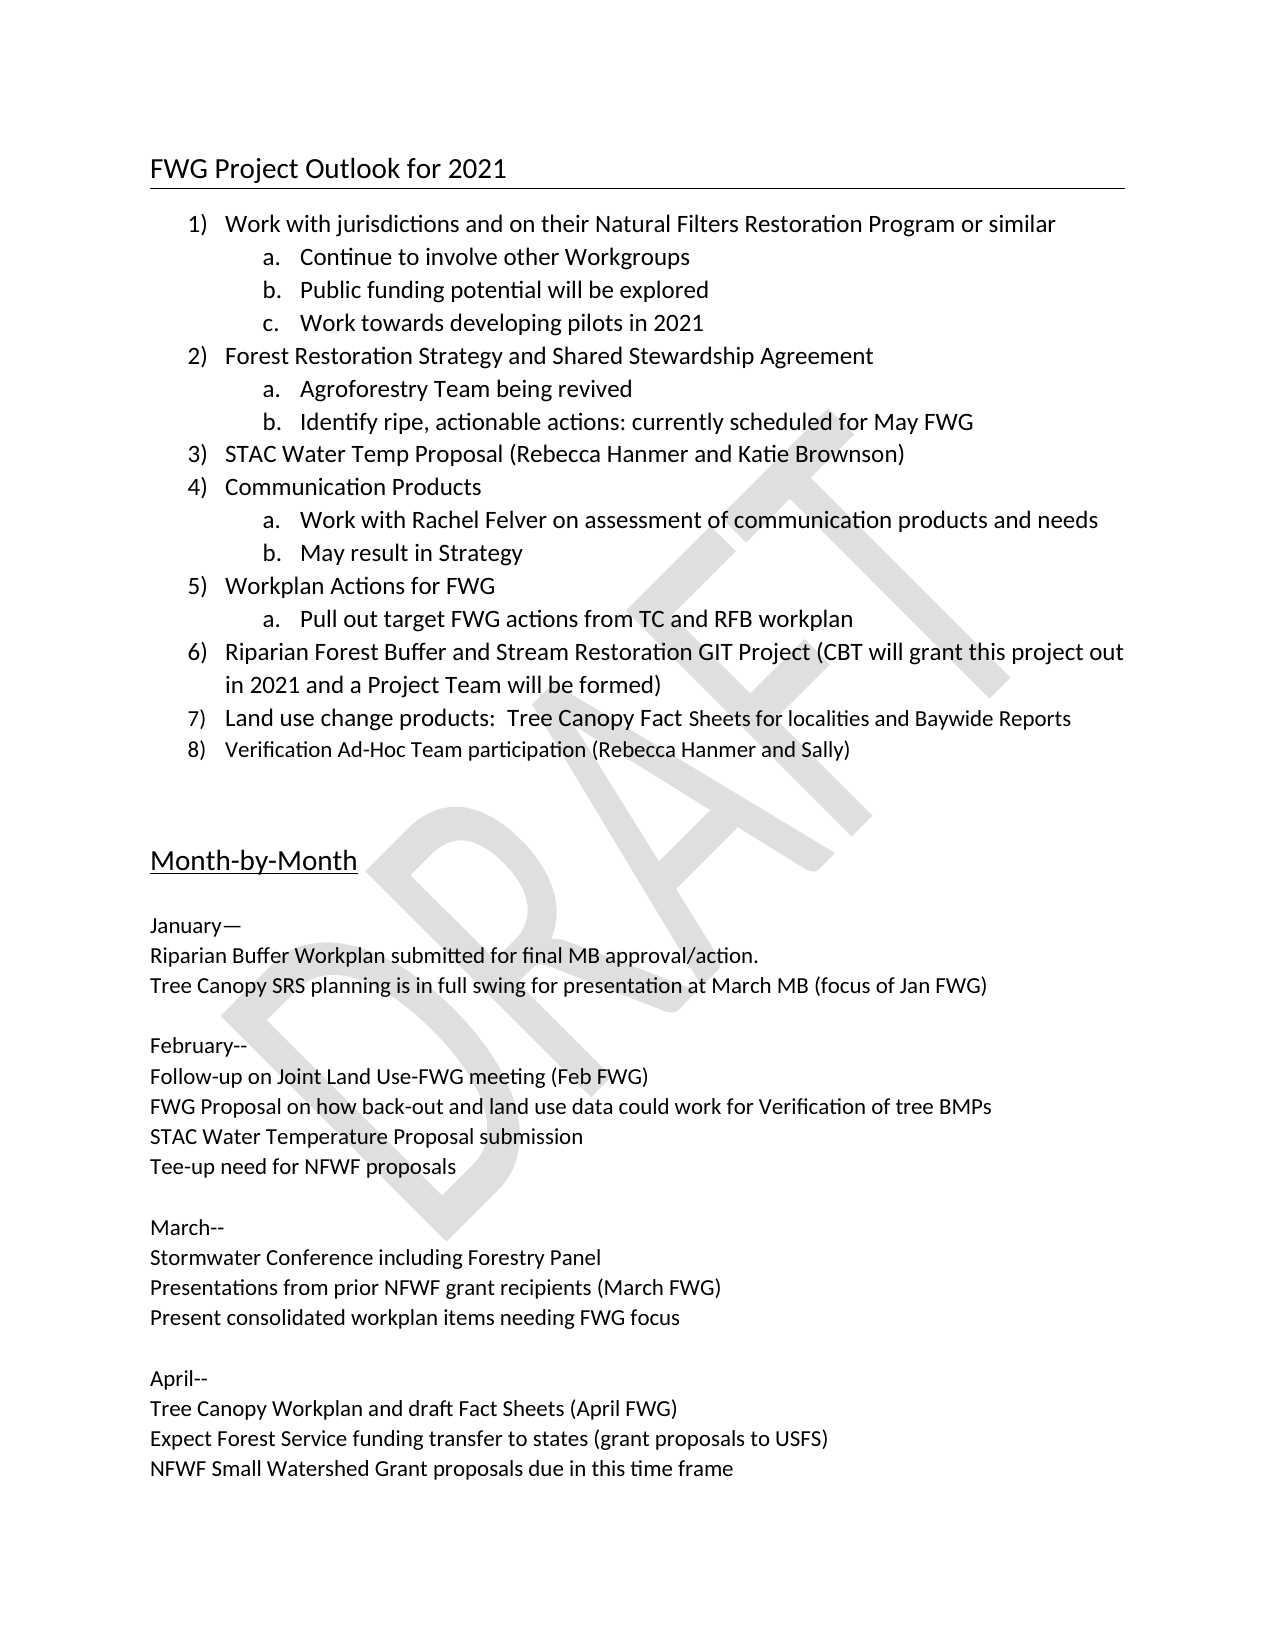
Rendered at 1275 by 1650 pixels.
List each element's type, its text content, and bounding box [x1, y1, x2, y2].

text Follow-up on Joint Land Use-FWG meeting (Feb FWG) [150, 1062, 1125, 1090]
list Work with Rachel Felver on assessment of communication products and needs [262, 504, 1125, 535]
list Communication Products [187, 472, 1125, 502]
text February-- [150, 1032, 1125, 1060]
text Stormwater Conference including Forestry Panel [150, 1243, 1125, 1271]
text January— [150, 911, 1125, 939]
list Riparian Forest Buffer and Stream Restoration GIT Project (CBT will grant this project out in 2021 and a Project Team will be formed) [187, 636, 1125, 699]
list Workplan Actions for FWG [187, 570, 1125, 601]
text Present consolidated workplan items needing FWG focus [150, 1303, 1125, 1332]
list STAC Water Temp Proposal (Rebecca Hanmer and Katie Brownson) [187, 439, 1125, 469]
text Presentations from prior NFWF grant recipients (March FWG) [150, 1273, 1125, 1301]
list Verification Ad-Hoc Team participation (Rebecca Hanmer and Sally) [187, 735, 1125, 763]
list Identify ripe, actionable actions: currently scheduled for May FWG [262, 406, 1125, 436]
text Tree Canopy SRS planning is in full swing for presentation at March MB (focus of Jan FWG) [150, 971, 1125, 999]
text Month-by-Month [150, 842, 1125, 878]
text Expect Forest Service funding transfer to states (grant proposals to USFS) [150, 1424, 1125, 1452]
list Work towards developing pilots in 2021 [262, 307, 1125, 337]
text Riparian Buffer Workplan submitted for final MB approval/action. [150, 941, 1125, 969]
list Land use change products: Tree Canopy Fact Sheets for localities and Baywide Reports [187, 702, 1125, 732]
list Continue to involve other Workgroups [262, 241, 1125, 272]
text Tree Canopy Workplan and draft Fact Sheets (April FWG) [150, 1394, 1125, 1422]
text FWG Project Outlook for 2021 [150, 150, 1125, 188]
list Forest Restoration Strategy and Shared Stewardship Agreement [187, 340, 1125, 370]
text STAC Water Temperature Proposal submission [150, 1122, 1125, 1150]
list Work with jurisdictions and on their Natural Filters Restoration Program or similar [187, 208, 1125, 239]
list Public funding potential will be explored [262, 274, 1125, 304]
list May result in Strategy [262, 537, 1125, 568]
list Pull out target FWG actions from TC and RFB workplan [262, 603, 1125, 634]
text Tee-up need for NFWF proposals [150, 1152, 1125, 1181]
text NFWF Small Watershed Grant proposals due in this time frame [150, 1454, 1125, 1483]
list Agroforestry Team being revived [262, 373, 1125, 403]
text March-- [150, 1213, 1125, 1241]
text FWG Proposal on how back-out and land use data could work for Verification of tree BMPs [150, 1092, 1125, 1120]
text April-- [150, 1364, 1125, 1392]
